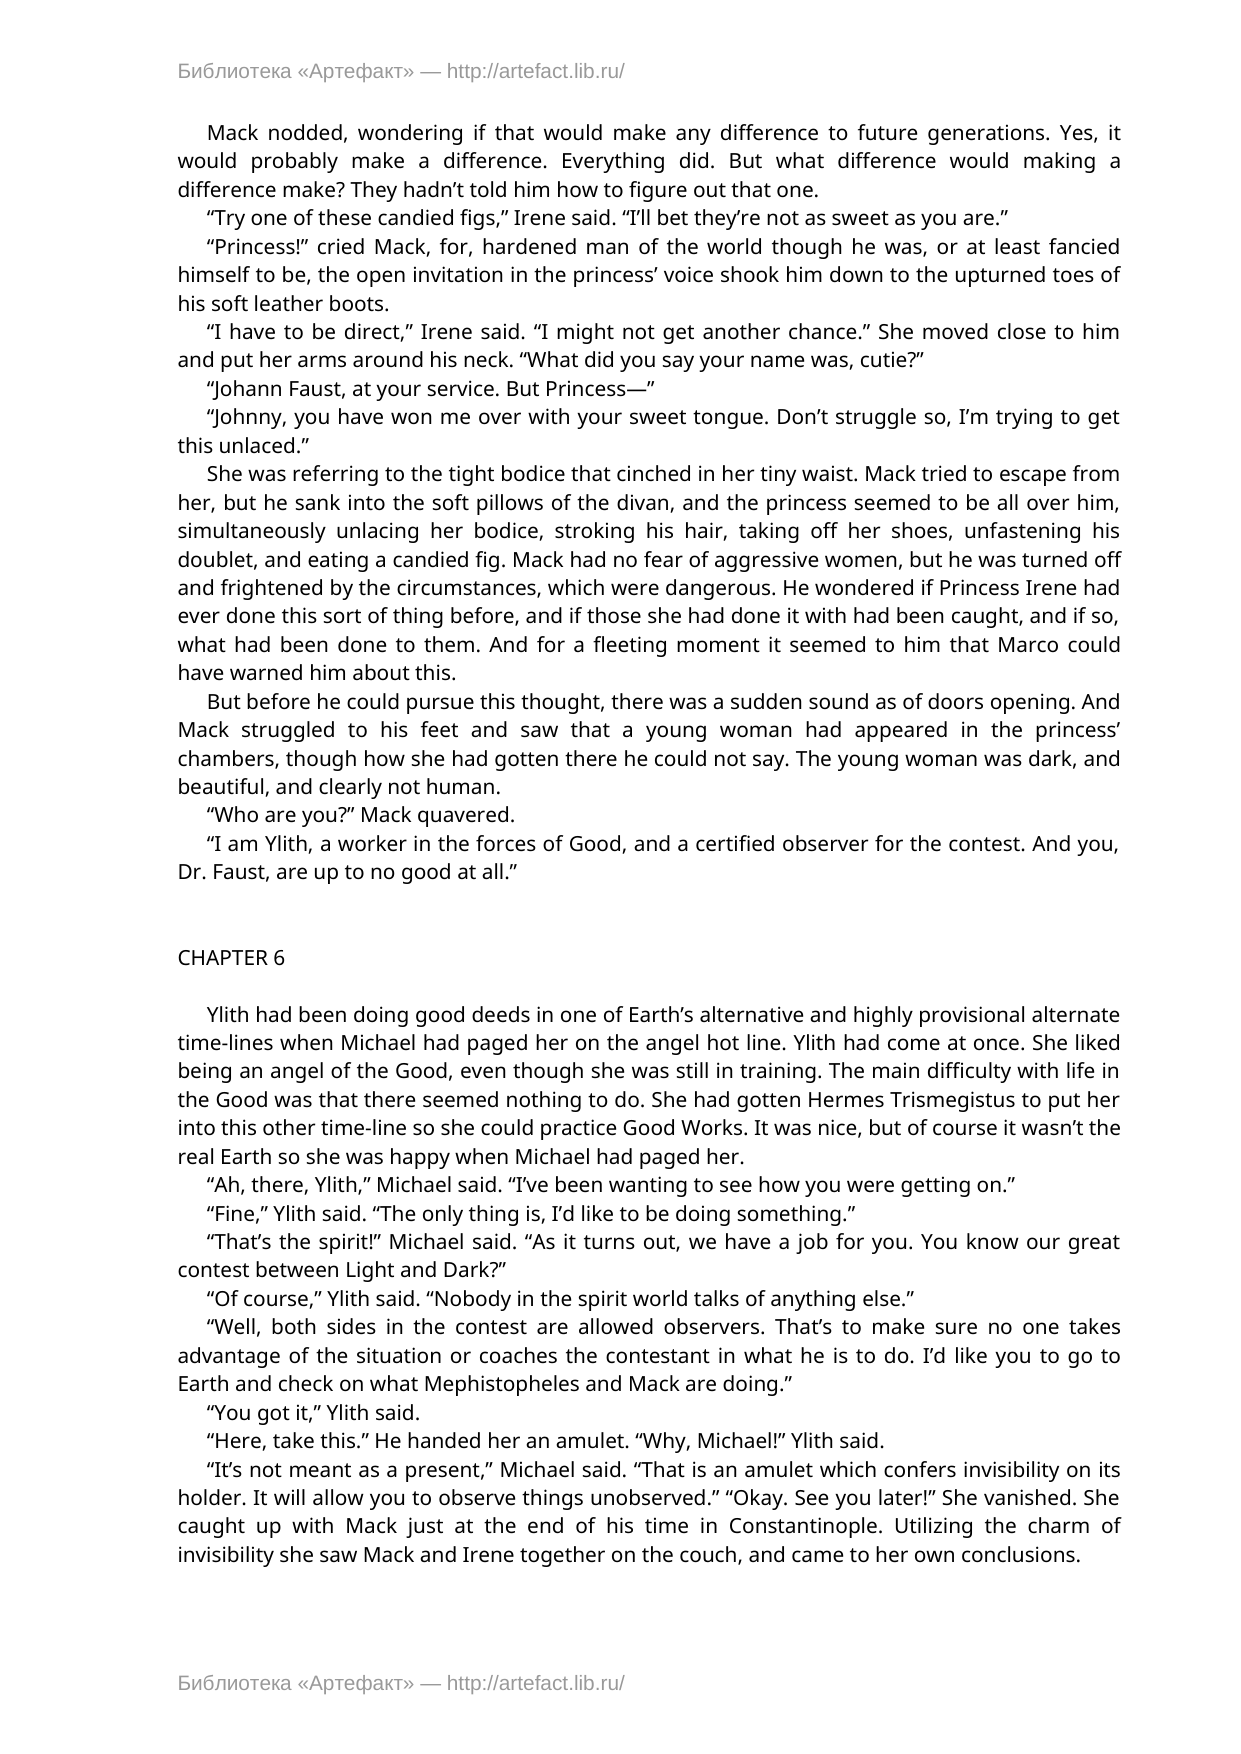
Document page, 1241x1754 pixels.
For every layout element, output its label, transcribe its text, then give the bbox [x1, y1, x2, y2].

text “I have to be direct,” Irene said. “I might not get another chance.” She moved close to him and put her arms around his neck. “What did you say your name was, cutie?” [177, 317, 1122, 374]
text “Princess!” cried Mack, for, hardened man of the world though he was, or at least fancied himself to be, the open invitation in the princess’ voice shook him down to the upturned toes of his soft leather boots. [177, 232, 1122, 317]
text “Here, take this.” He handed her an amulet. “Why, Michael!” Ylith said. [177, 1426, 1122, 1455]
text “You got it,” Ylith said. [177, 1398, 1122, 1426]
text “Johann Faust, at your service. But Princess—” [177, 374, 1122, 402]
subtitle CHAPTER 6 [177, 943, 1122, 971]
text “Ah, there, Ylith,” Michael said. “I’ve been wanting to see how you were getting on.” [177, 1170, 1122, 1199]
text Mack nodded, wondering if that would make any difference to future generations. Yes, it would probably make a difference. Everything did. But what difference would making a difference make? They hadn’t told him how to figure out that one. [177, 118, 1122, 203]
text But before he could pursue this thought, there was a sudden sound as of doors opening. And Mack struggled to his feet and saw that a young woman had appeared in the princess’ chambers, though how she had gotten there he could not say. The young woman was dark, and beautiful, and clearly not human. [177, 687, 1122, 801]
text “Johnny, you have won me over with your sweet tongue. Don’t struggle so, I’m trying to get this unlaced.” [177, 402, 1122, 459]
text “I am Ylith, a worker in the forces of Good, and a certified observer for the contest. And you, Dr. Faust, are up to no good at all.” [177, 829, 1122, 886]
text “Try one of these candied figs,” Irene said. “I’ll bet they’re not as sweet as you are.” [177, 203, 1122, 232]
text “It’s not meant as a present,” Michael said. “That is an amulet which confers invisibility on its holder. It will allow you to observe things unobserved.” “Okay. See you later!” She vanished. She caught up with Mack just at the end of his time in Constantinople. Utilizing the charm of invisibility she saw Mack and Irene together on the couch, and came to her own conclusions. [177, 1455, 1122, 1568]
text “Who are you?” Mack quavered. [177, 801, 1122, 829]
text “That’s the spirit!” Michael said. “As it turns out, we have a job for you. You know our great contest between Light and Dark?” [177, 1227, 1122, 1284]
text “Of course,” Ylith said. “Nobody in the spirit world talks of anything else.” [177, 1284, 1122, 1312]
text Ylith had been doing good deeds in one of Earth’s alternative and highly provisional alternate time-lines when Michael had paged her on the angel hot line. Ylith had come at once. She liked being an angel of the Good, even though she was still in training. The main difficulty with life in the Good was that there seemed nothing to do. She had gotten Hermes Trismegistus to put her into this other time-line so she could practice Good Works. It was nice, but of course it wasn’t the real Earth so she was happy when Michael had paged her. [177, 1000, 1122, 1170]
text “Well, both sides in the contest are allowed observers. That’s to make sure no one takes advantage of the situation or coaches the contestant in what he is to do. I’d like you to go to Earth and check on what Mephistopheles and Mack are doing.” [177, 1312, 1122, 1398]
text She was referring to the tight bodice that cinched in her tiny waist. Mack tried to escape from her, but he sank into the soft pillows of the divan, and the princess seemed to be all over him, simultaneously unlacing her bodice, stroking his hair, taking off her shoes, unfastening his doublet, and eating a candied fig. Mack had no fear of aggressive women, but he was turned off and frightened by the circumstances, which were dangerous. He wondered if Princess Irene had ever done this sort of thing before, and if those she had done it with had been caught, and if so, what had been done to them. And for a fleeting moment it seemed to him that Marco could have warned him about this. [177, 459, 1122, 687]
text “Fine,” Ylith said. “The only thing is, I’d like to be doing something.” [177, 1199, 1122, 1227]
